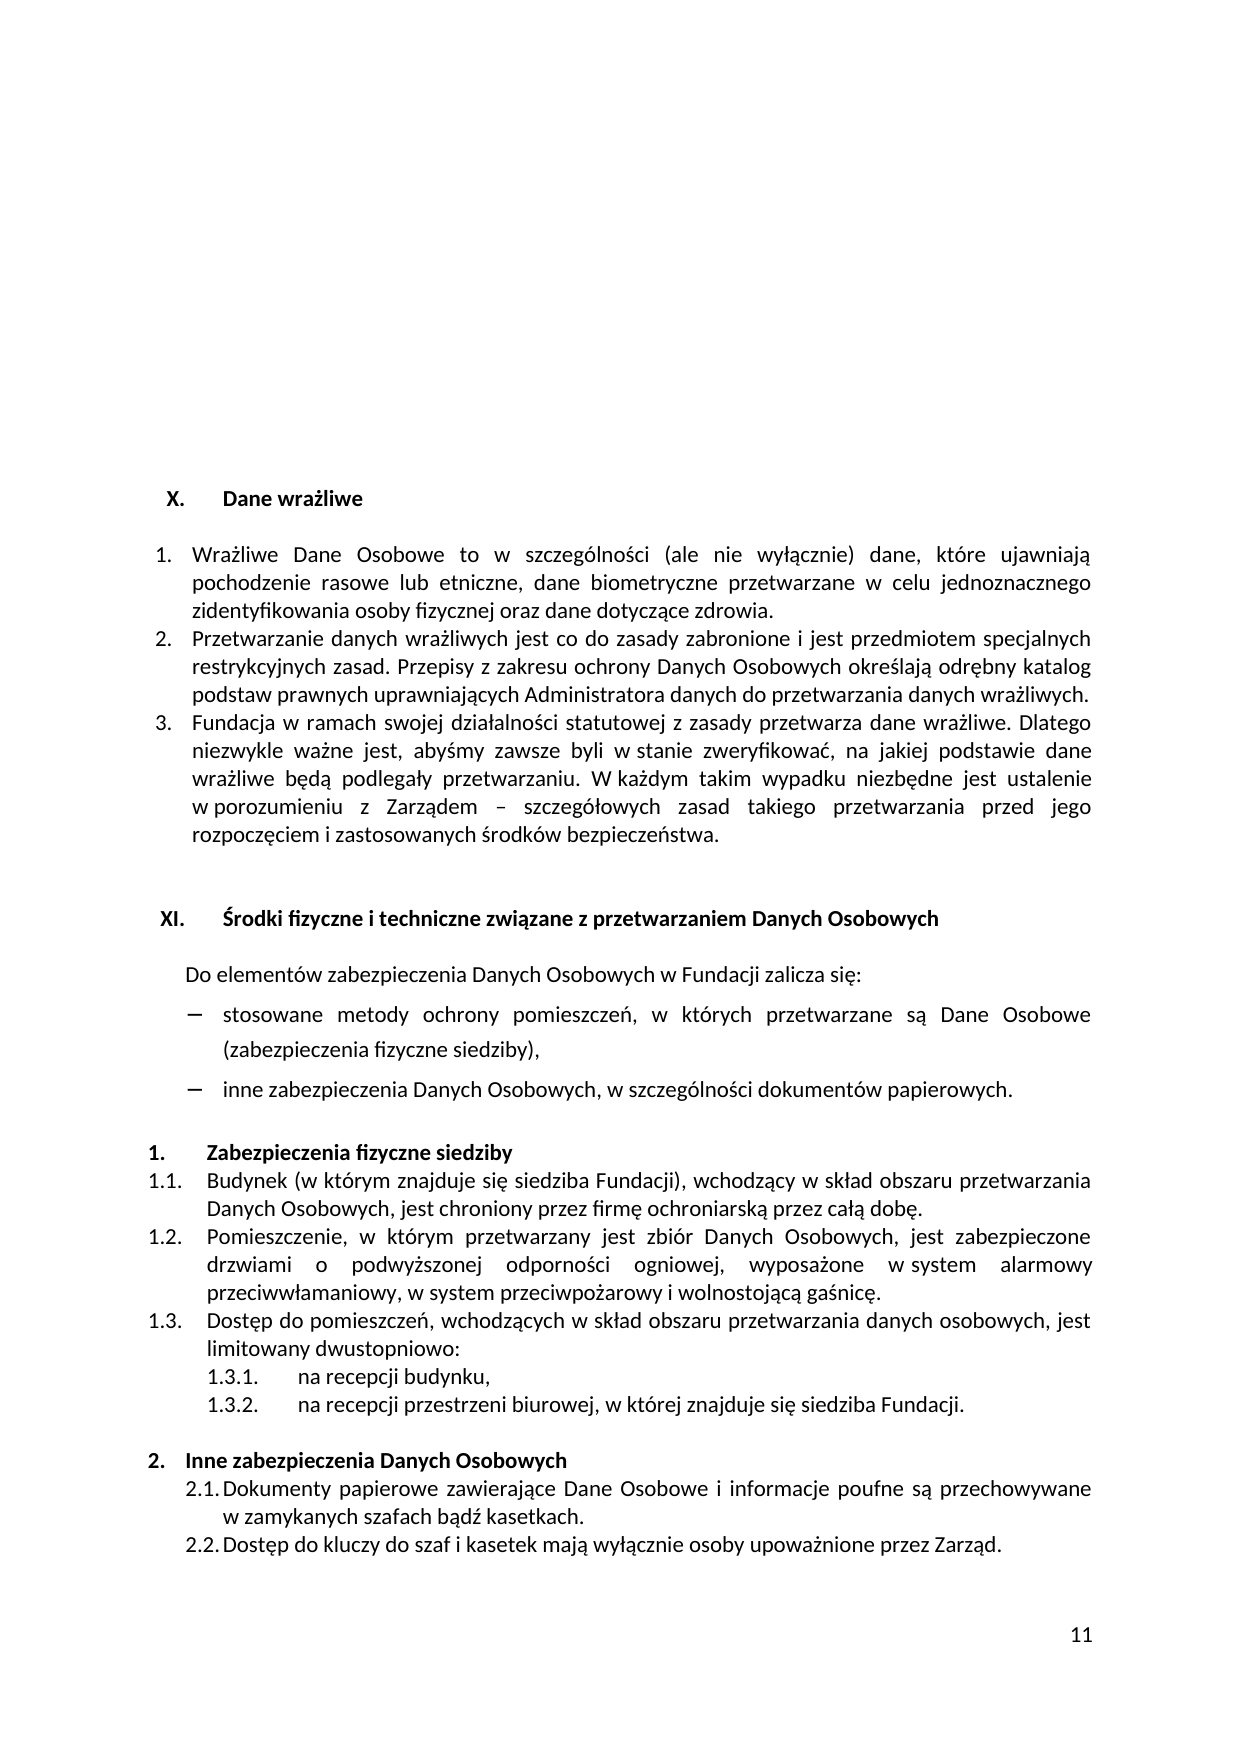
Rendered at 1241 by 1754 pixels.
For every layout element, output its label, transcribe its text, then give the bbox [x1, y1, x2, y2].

list stosowane metody ochrony pomieszczeń, w których przetwarzane są Dane Osobowe (zabezpieczenia fizyczne siedziby), [185, 988, 1093, 1063]
list Dostęp do kluczy do szaf i kasetek mają wyłącznie osoby upoważnione przez Zarząd. [185, 1531, 1093, 1558]
list inne zabezpieczenia Danych Osobowych, w szczególności dokumentów papierowych. [185, 1063, 1093, 1110]
list Dokumenty papierowe zawierające Dane Osobowe i informacje poufne są przechowywane w zamykanych szafach bądź kasetkach. [185, 1474, 1093, 1531]
list Wrażliwe Dane Osobowe to w szczególności (ale nie wyłącznie) dane, które ujawniają pochodzenie rasowe lub etniczne, dane biometryczne przetwarzane w celu jednoznacznego zidentyfikowania osoby fizycznej oraz dane dotyczące zdrowia. [155, 540, 1093, 624]
list na recepcji przestrzeni biurowej, w której znajduje się siedziba Fundacji. [207, 1390, 1093, 1418]
list Zabezpieczenia fizyczne siedziby [148, 1138, 1093, 1166]
subtitle Dane wrażliwe [185, 484, 1093, 512]
subtitle Środki fizyczne i techniczne związane z przetwarzaniem Danych Osobowych [185, 904, 1093, 932]
text Do elementów zabezpieczenia Danych Osobowych w Fundacji zalicza się: [148, 960, 1093, 988]
list Inne zabezpieczenia Danych Osobowych [148, 1446, 1093, 1474]
list Przetwarzanie danych wrażliwych jest co do zasady zabronione i jest przedmiotem specjalnych restrykcyjnych zasad. Przepisy z zakresu ochrony Danych Osobowych określają odrębny katalog podstaw prawnych uprawniających Administratora danych do przetwarzania danych wrażliwych. [155, 624, 1093, 708]
list Dostęp do pomieszczeń, wchodzących w skład obszaru przetwarzania danych osobowych, jest limitowany dwustopniowo: [148, 1306, 1093, 1362]
list Pomieszczenie, w którym przetwarzany jest zbiór Danych Osobowych, jest zabezpieczone drzwiami o podwyższonej odporności ogniowej, wyposażone w system alarmowy przeciwwłamaniowy, w system przeciwpożarowy i wolnostojącą gaśnicę. [148, 1222, 1093, 1306]
list Fundacja w ramach swojej działalności statutowej z zasady przetwarza dane wrażliwe. Dlatego niezwykle ważne jest, abyśmy zawsze byli w stanie zweryfikować, na jakiej podstawie dane wrażliwe będą podlegały przetwarzaniu. W każdym takim wypadku niezbędne jest ustalenie w porozumieniu z Zarządem – szczegółowych zasad takiego przetwarzania przed jego rozpoczęciem i zastosowanych środków bezpieczeństwa. [155, 708, 1093, 848]
list Budynek (w którym znajduje się siedziba Fundacji), wchodzący w skład obszaru przetwarzania Danych Osobowych, jest chroniony przez firmę ochroniarską przez całą dobę. [148, 1166, 1093, 1222]
list na recepcji budynku, [207, 1362, 1093, 1390]
